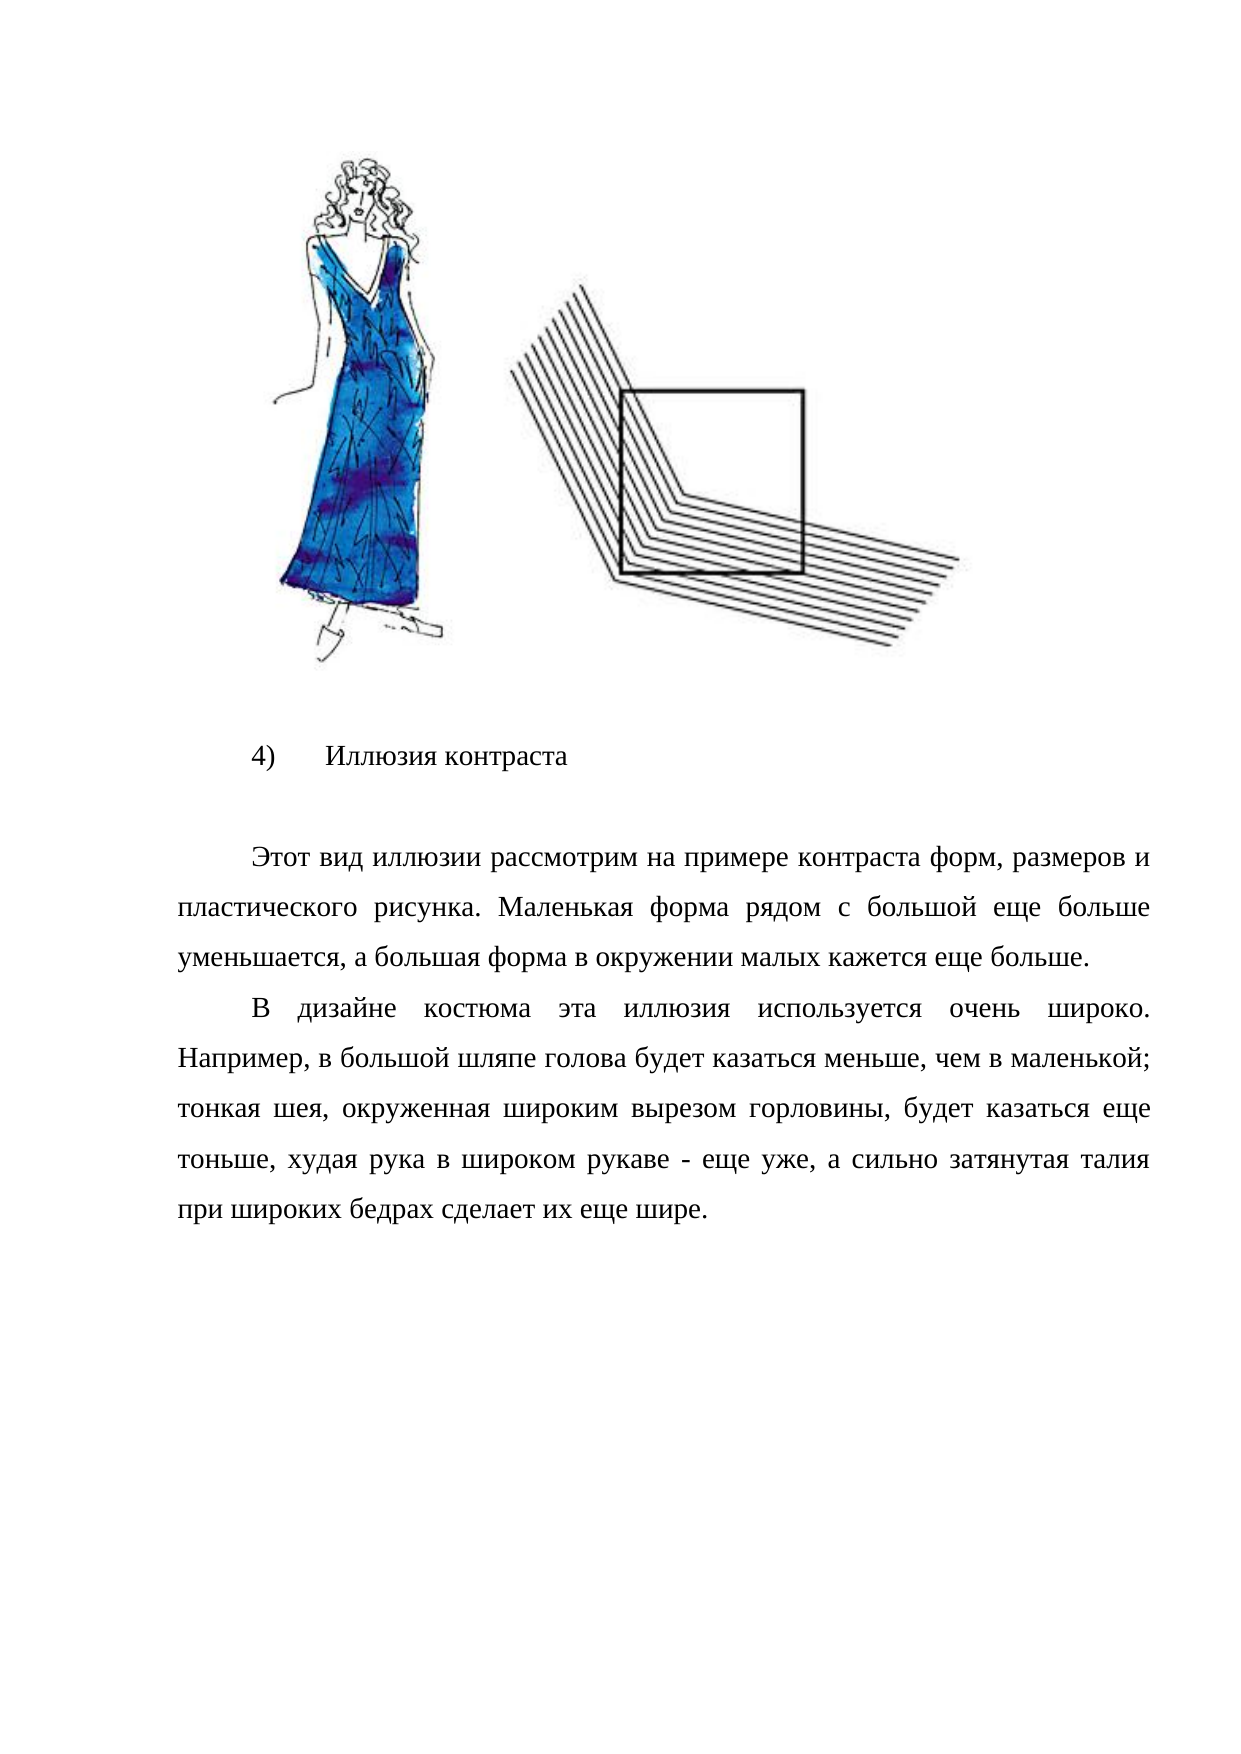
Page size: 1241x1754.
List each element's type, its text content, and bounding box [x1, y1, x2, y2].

text Этот вид иллюзии рассмотрим на примере контраста форм, размеров и пластического рисунка. Маленькая форма рядом с большой еще больше уменьшается, а большая форма в окружении малых кажется еще больше. [177, 839, 1152, 973]
text В дизайне костюма эта иллюзия используется очень широко. Например, в большой шляпе голова будет казаться меньше, чем в маленькой; тонкая шея, окруженная широким вырезом горловины, будет казаться еще тоньше, худая рука в широком рукаве - еще уже, а сильно затянутая талия при широких бедрах сделает их еще шире. [177, 990, 1152, 1225]
picture [251, 151, 989, 674]
list Иллюзия контраста [177, 738, 1152, 772]
